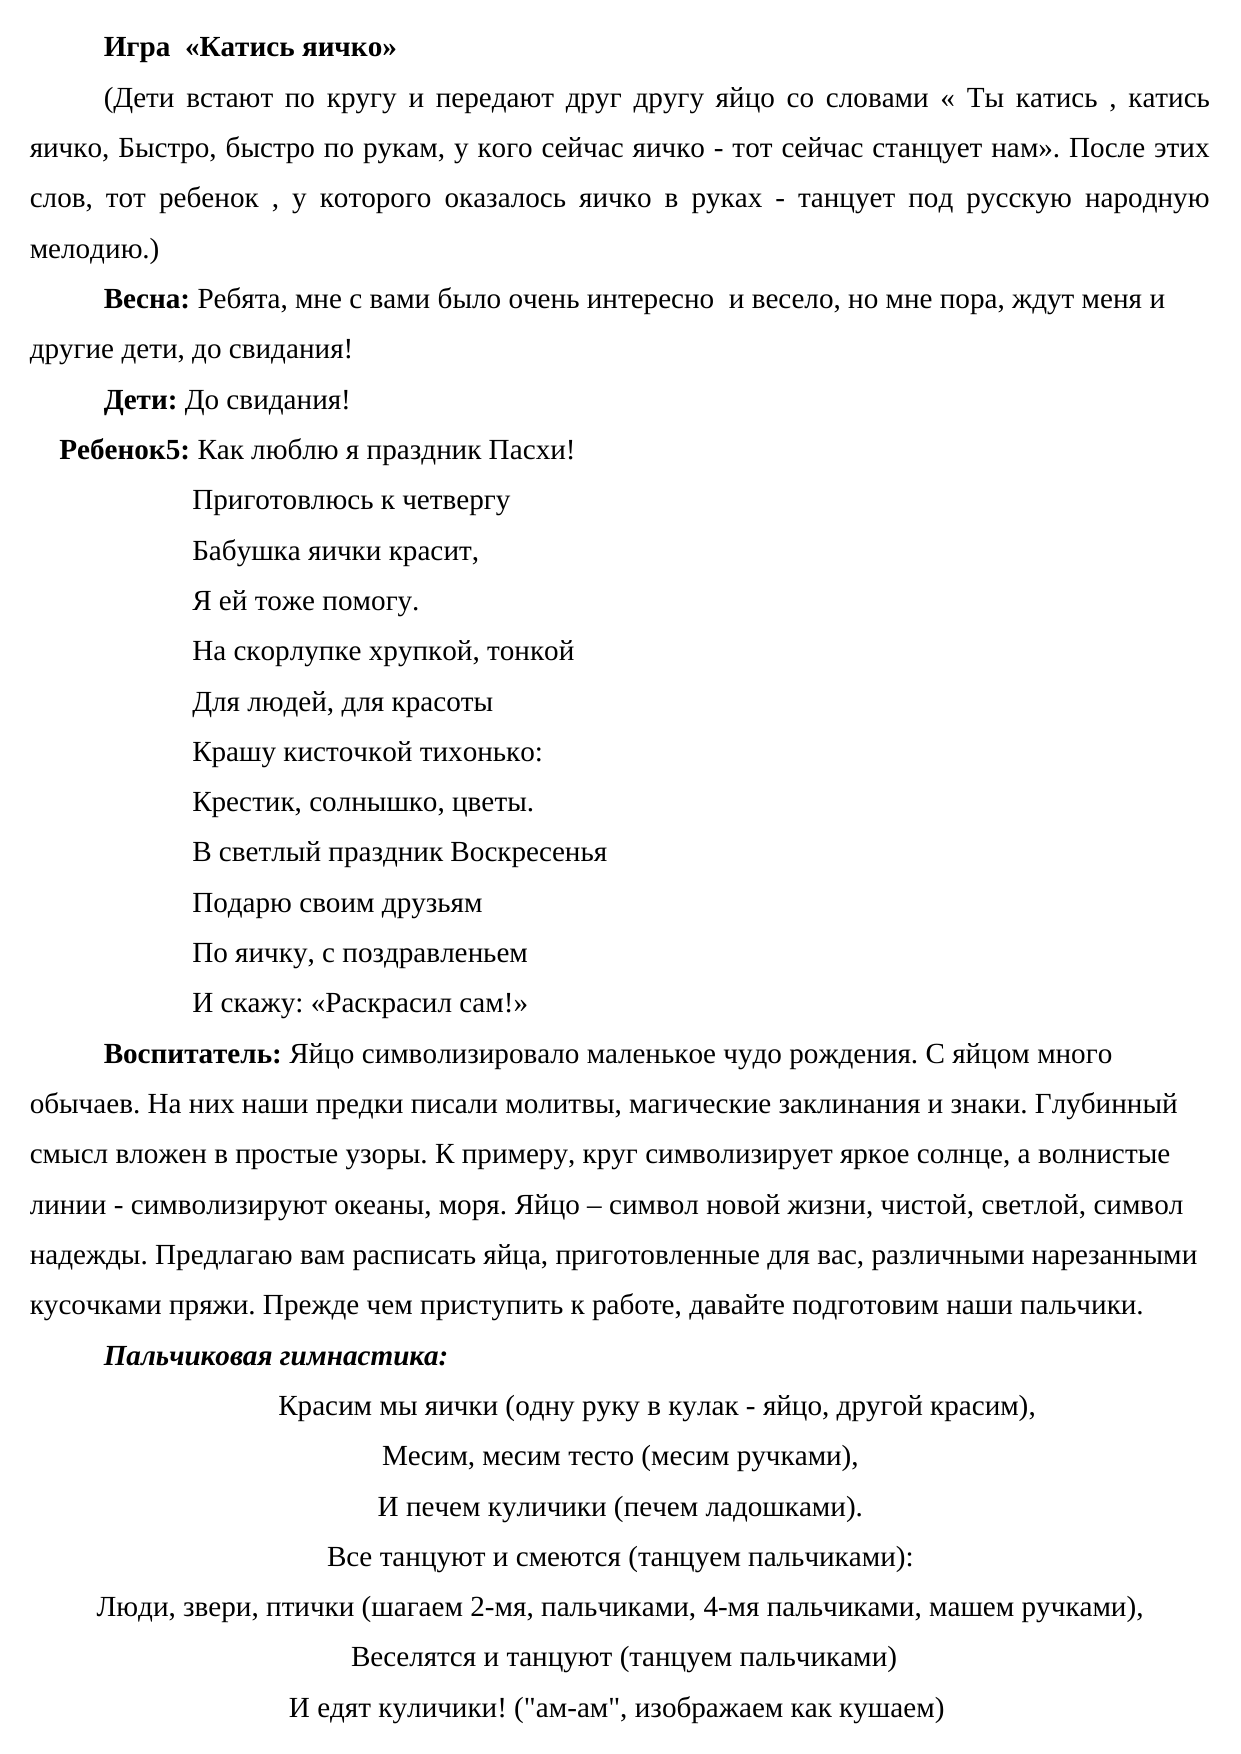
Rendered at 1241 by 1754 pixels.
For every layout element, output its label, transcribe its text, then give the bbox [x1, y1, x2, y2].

text Игра «Катись яичко» [29, 29, 1211, 63]
text Весна: Ребята, мне с вами было очень интересно и весело, но мне пора, ждут меня и другие дети, до свидания! [29, 281, 1211, 365]
text Воспитатель: Яйцо символизировало маленькое чудо рождения. С яйцом много обычаев. На них наши предки писали молитвы, магические заклинания и знаки. Глубинный смысл вложен в простые узоры. К примеру, круг символизирует яркое солнце, а волнистые линии - символизируют океаны, моря. Яйцо – символ новой жизни, чистой, светлой, символ надежды. Предлагаю вам расписать яйца, приготовленные для вас, различными нарезанными кусочками пряжи. Прежде чем приступить к работе, давайте подготовим наши пальчики. [29, 1036, 1211, 1321]
text (Дети встают по кругу и передают друг другу яйцо со словами « Ты катись , катись яичко, Быстро, быстро по рукам, у кого сейчас яичко - тот сейчас станцует нам». После этих слов, тот ребенок , у которого оказалось яичко в руках - танцует под русскую народную мелодию.) [29, 80, 1211, 156]
text Пальчиковая гимнастика: [29, 1338, 1211, 1371]
text Красим мы яички (одну руку в кулак - яйцо, другой красим), Месим, месим тесто (месим ручками), И печем куличики (печем ладошками). Все танцуют и смеются (танцуем пальчиками): Люди, звери, птички (шагаем 2-мя, пальчиками, 4-мя пальчиками, машем ручками), Веселятся и танцуют (танцуем пальчиками) И едят куличики! ("ам-ам", изображаем как кушаем) [29, 1388, 1211, 1723]
text Ребенок5: Как люблю я праздник Пасхи! Приготовлюсь к четвергу Бабушка яички красит, Я ей тоже помогу. На скорлупке хрупкой, тонкой Для людей, для красоты Крашу кисточкой тихонько: Крестик, солнышко, цветы. В светлый праздник Воскресенья Подарю своим друзьям По яичку, с поздравленьем И скажу: «Раскрасил сам!» [59, 432, 1211, 1019]
text Дети: До свидания! [29, 382, 1211, 415]
text (Дети встают по кругу и передают друг другу яйцо со словами « Ты катись , катись яичко, Быстро, быстро по рукам, у кого сейчас яичко - тот сейчас станцует нам». После этих слов, тот ребенок , у которого оказалось яичко в руках - танцует под русскую народную мелодию.) [29, 157, 1211, 264]
